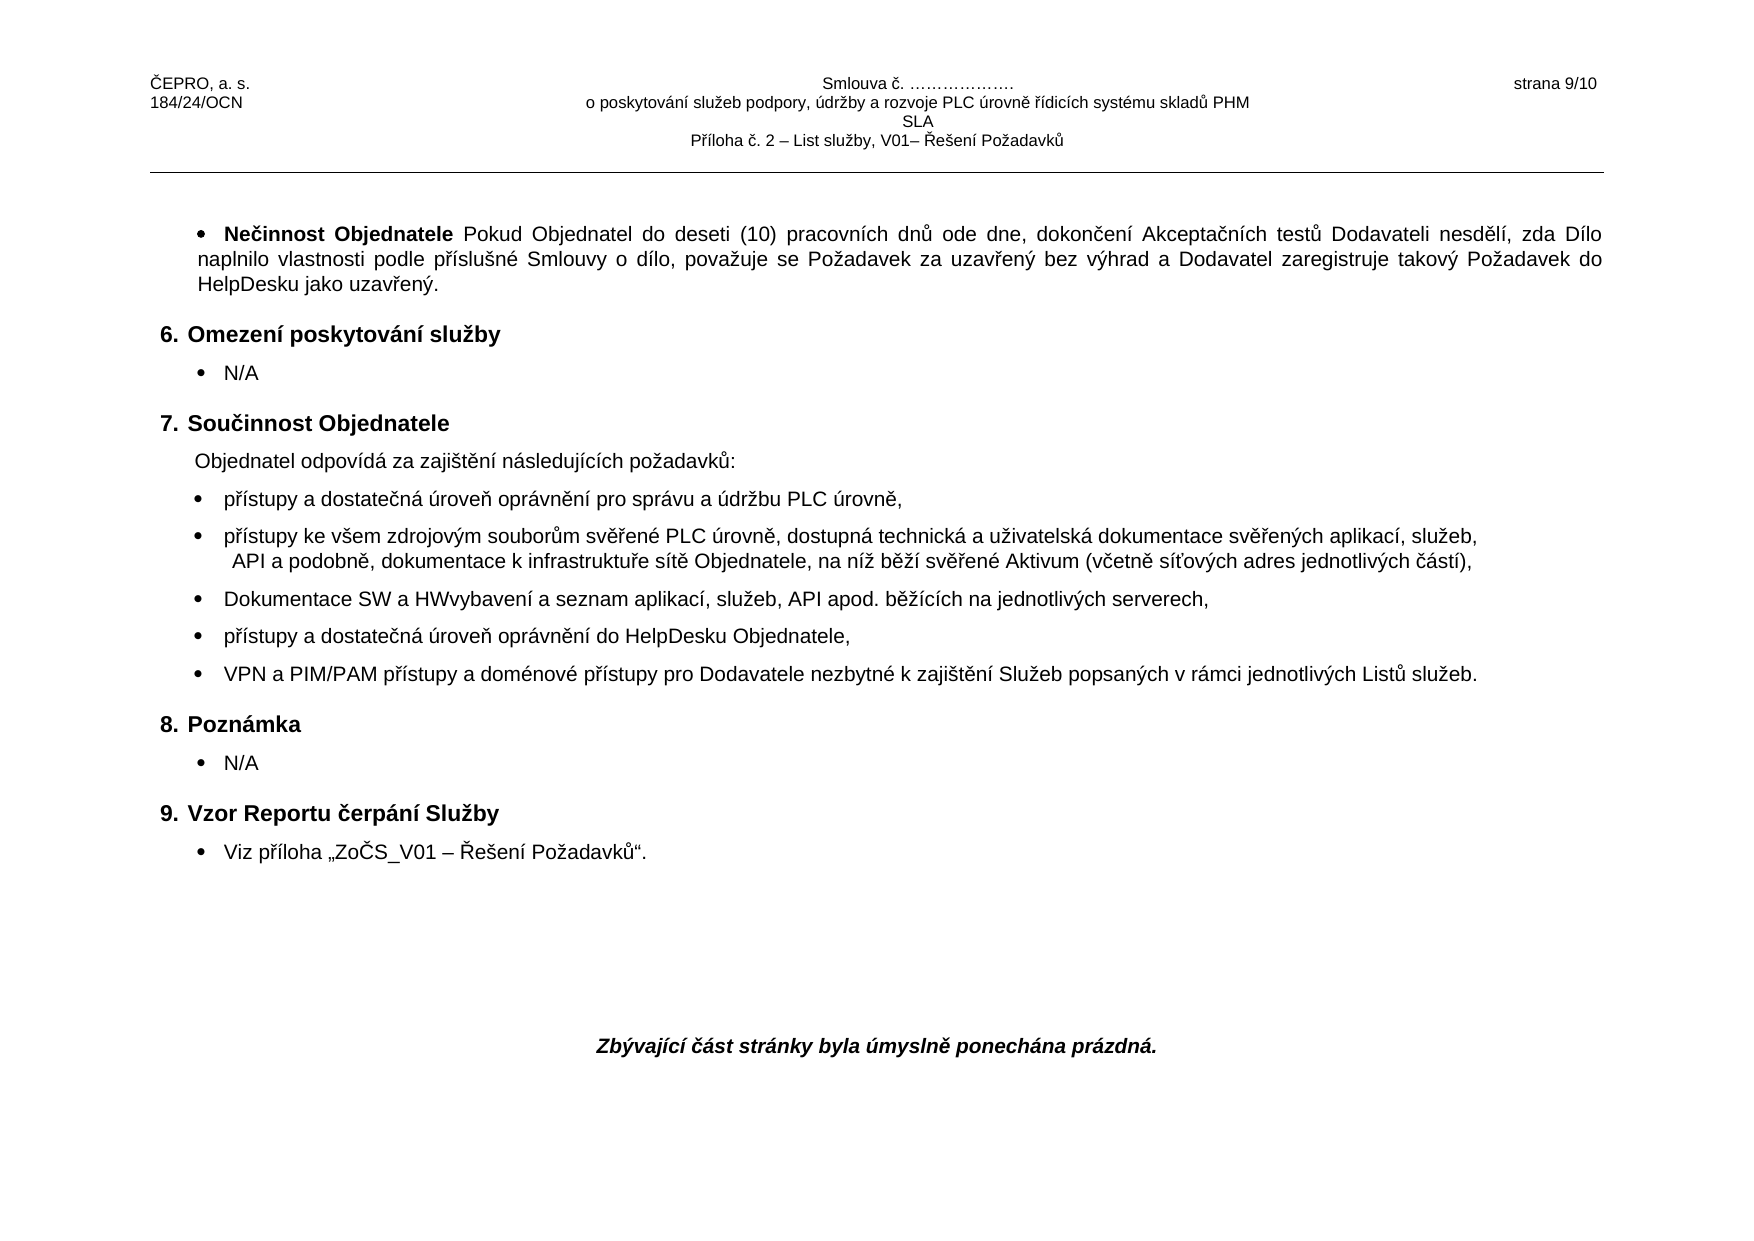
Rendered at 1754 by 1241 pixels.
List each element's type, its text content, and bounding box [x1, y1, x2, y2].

list Poznámka [160, 711, 1604, 737]
list přístupy a dostatečná úroveň oprávnění do HelpDesku Objednatele, [194, 623, 1604, 648]
list Součinnost Objednatele [160, 409, 1604, 436]
list přístupy a dostatečná úroveň oprávnění pro správu a údržbu PLC úrovně, [194, 486, 1604, 511]
list Viz příloha „ZoČS_V01 – Řešení Požadavků“. [197, 838, 1604, 863]
list Nečinnost Objednatele Pokud Objednatel do deseti (10) pracovních dnů ode dne, dokončení Akceptačních testů Dodavateli nesdělí, zda Dílo naplnilo vlastnosti podle příslušné Smlouvy o dílo, považuje se Požadavek za uzavřený bez výhrad a Dodavatel zaregistruje takový Požadavek do HelpDesku jako uzavřený. [197, 221, 1604, 296]
list N/A [197, 359, 1604, 384]
list Omezení poskytování služby [160, 321, 1604, 347]
list Vzor Reportu čerpání Služby [160, 800, 1604, 826]
text Zbývající část stránky byla úmyslně ponechána prázdná. [150, 1033, 1604, 1057]
list přístupy ke všem zdrojovým souborům svěřené PLC úrovně, dostupná technická a uživatelská dokumentace svěřených aplikací, služeb, API a podobně, dokumentace k infrastruktuře sítě Objednatele, na níž běží svěřené Aktivum (včetně síťových adres jednotlivých částí), [194, 523, 1604, 573]
text Objednatel odpovídá za zajištění následujících požadavků: [194, 448, 1604, 473]
list N/A [197, 750, 1604, 775]
list Dokumentace SW a HWvybavení a seznam aplikací, služeb, API apod. běžících na jednotlivých serverech, [194, 586, 1604, 611]
list VPN a PIM/PAM přístupy a doménové přístupy pro Dodavatele nezbytné k zajištění Služeb popsaných v rámci jednotlivých Listů služeb. [194, 661, 1604, 686]
